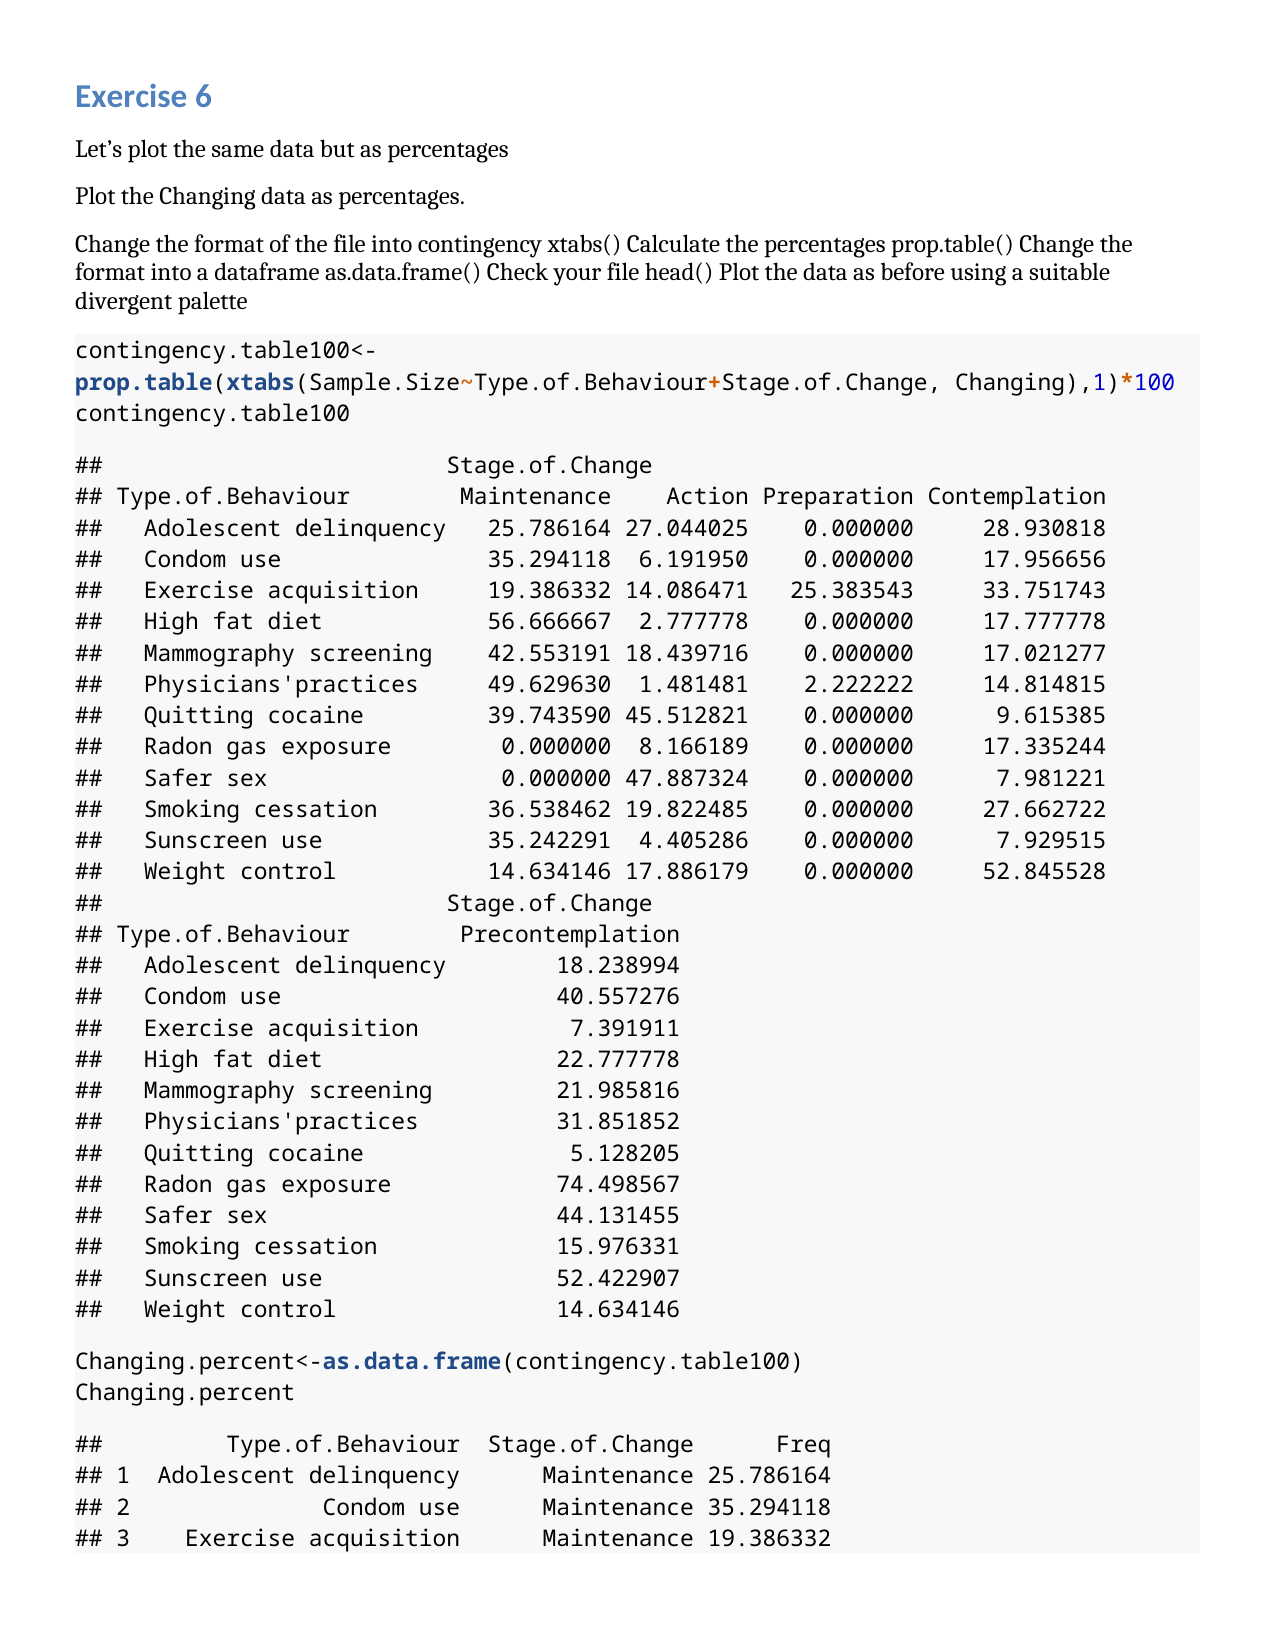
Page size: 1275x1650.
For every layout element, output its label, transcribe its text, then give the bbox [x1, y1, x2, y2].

text contingency.table100<-prop.table(xtabs(Sample.Size~Type.of.Behaviour+Stage.of.Change, Changing),1)*100 contingency.table100 [75, 334, 1200, 428]
text ## Stage.of.Change ## Type.of.Behaviour Maintenance Action Preparation Contemplation ## Adolescent delinquency 25.786164 27.044025 0.000000 28.930818 ## Condom use 35.294118 6.191950 0.000000 17.956656 ## Exercise acquisition 19.386332 14.086471 25.383543 33.751743 ## High fat diet 56.666667 2.777778 0.000000 17.777778 ## Mammography screening 42.553191 18.439716 0.000000 17.021277 ## Physicians'practices 49.629630 1.481481 2.222222 14.814815 ## Quitting cocaine 39.743590 45.512821 0.000000 9.615385 ## Radon gas exposure 0.000000 8.166189 0.000000 17.335244 ## Safer sex 0.000000 47.887324 0.000000 7.981221 ## Smoking cessation 36.538462 19.822485 0.000000 27.662722 ## Sunscreen use 35.242291 4.405286 0.000000 7.929515 ## Weight control 14.634146 17.886179 0.000000 52.845528 ## Stage.of.Change ## Type.of.Behaviour Precontemplation ## Adolescent delinquency 18.238994 ## Condom use 40.557276 ## Exercise acquisition 7.391911 ## High fat diet 22.777778 ## Mammography screening 21.985816 ## Physicians'practices 31.851852 ## Quitting cocaine 5.128205 ## Radon gas exposure 74.498567 ## Safer sex 44.131455 ## Smoking cessation 15.976331 ## Sunscreen use 52.422907 ## Weight control 14.634146 [75, 449, 1200, 1324]
subtitle Exercise 6 [75, 75, 1200, 116]
text Changing.percent<-as.data.frame(contingency.table100) Changing.percent [295, 1345, 1200, 1407]
text Change the format of the file into contingency xtabs() Calculate the percentages prop.table() Change the format into a dataframe as.data.frame() Check your file head() Plot the data as before using a suitable divergent palette [75, 229, 1200, 316]
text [75, 1428, 1200, 1553]
text Plot the Changing data as percentages. [75, 182, 1200, 211]
text Let’s plot the same data but as percentages [75, 134, 1200, 163]
